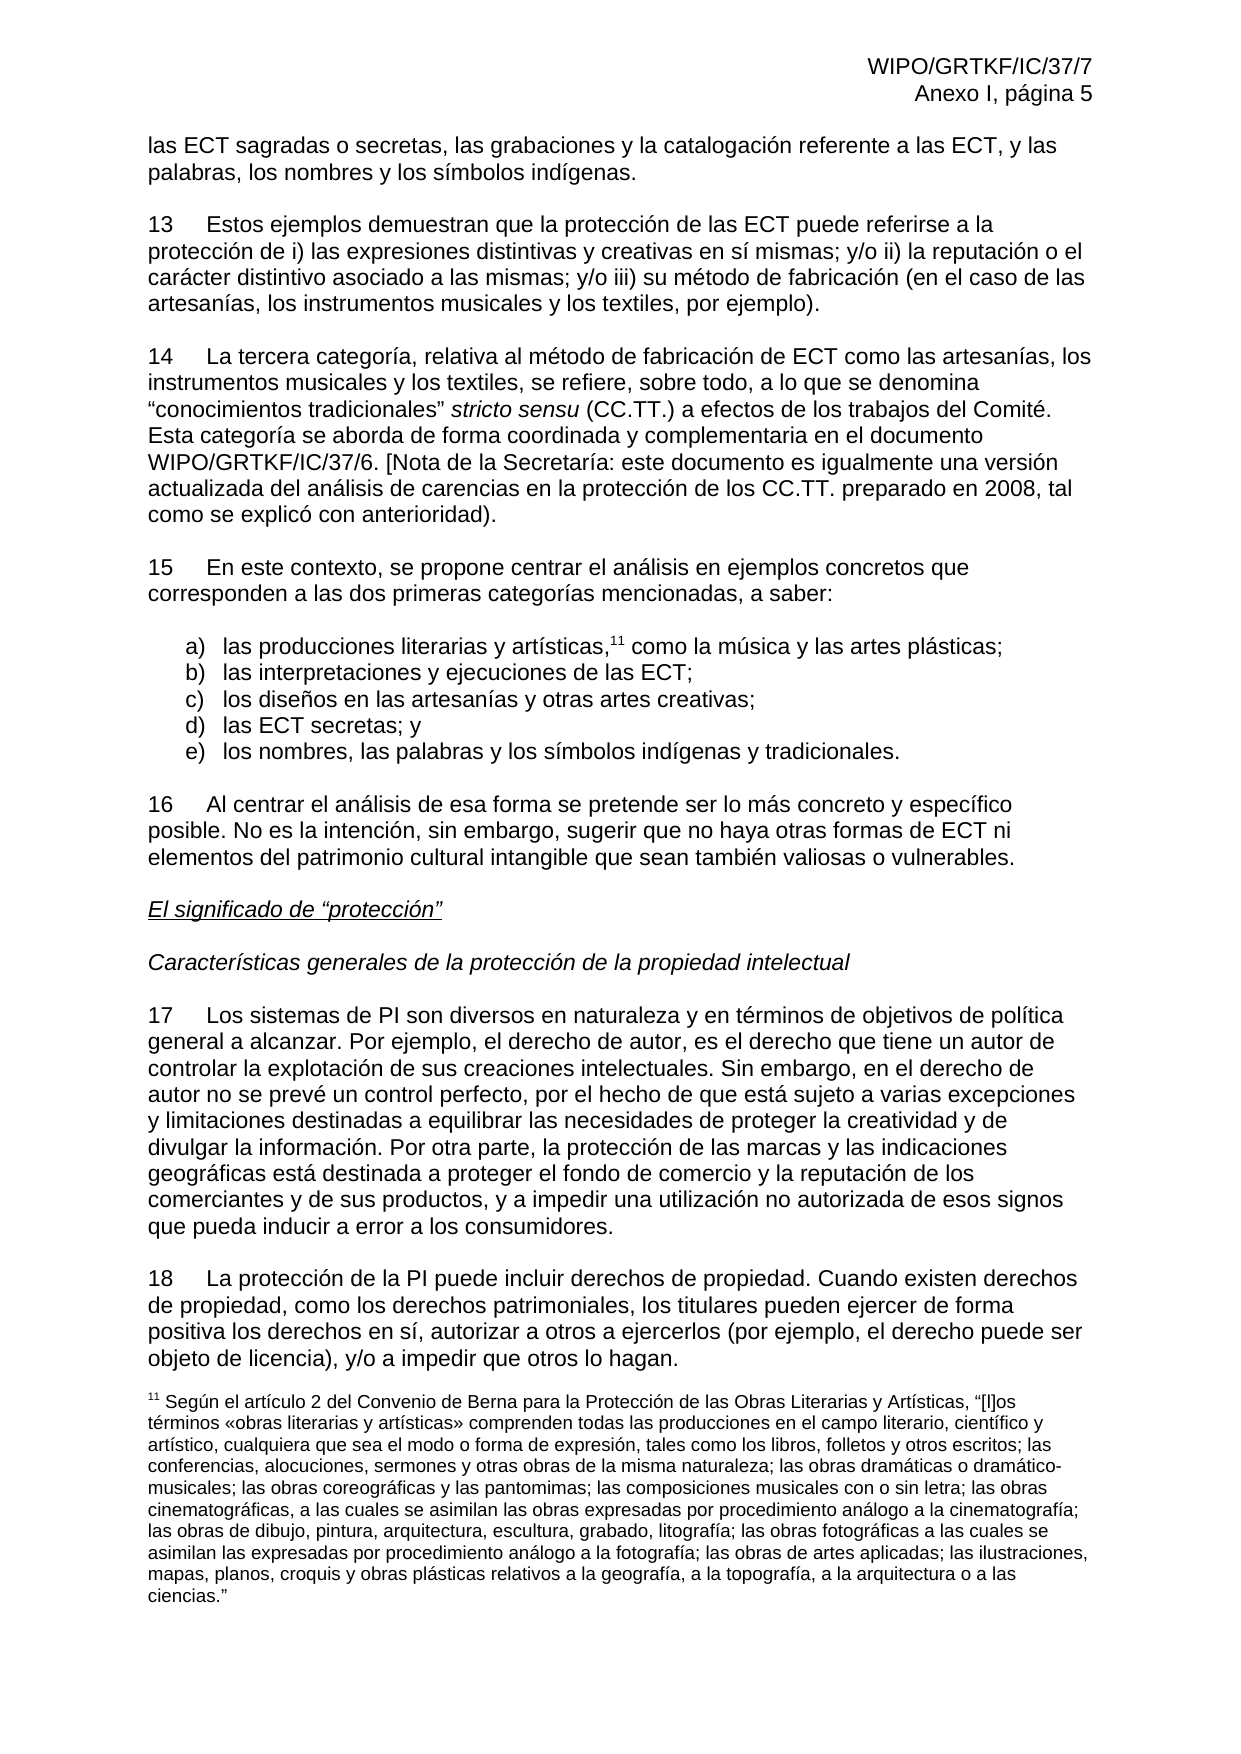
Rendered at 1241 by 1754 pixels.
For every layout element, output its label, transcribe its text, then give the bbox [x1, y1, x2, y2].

text La protección de la PI puede incluir derechos de propiedad. Cuando existen derechos de propiedad, como los derechos patrimoniales, los titulares pueden ejercer de forma positiva los derechos en sí, autorizar a otros a ejercerlos (por ejemplo, el derecho puede ser objeto de licencia), y/o a impedir que otros lo hagan. [148, 1265, 1092, 1371]
text En este contexto, se propone centrar el análisis en ejemplos concretos que corresponden a las dos primeras categorías mencionadas, a saber: [148, 554, 1092, 607]
list los diseños en las artesanías y otras artes creativas; [185, 686, 1092, 712]
text Características generales de la protección de la propiedad intelectual [148, 949, 1092, 976]
list las producciones literarias y artísticas, como la música y las artes plásticas; [185, 633, 1092, 659]
list los nombres, las palabras y los símbolos indígenas y tradicionales. [185, 738, 1092, 765]
text El significado de “protección” [148, 896, 1092, 923]
text Los sistemas de PI son diversos en naturaleza y en términos de objetivos de política general a alcanzar. Por ejemplo, el derecho de autor, es el derecho que tiene un autor de controlar la explotación de sus creaciones intelectuales. Sin embargo, en el derecho de autor no se prevé un control perfecto, por el hecho de que está sujeto a varias excepciones y limitaciones destinadas a equilibrar las necesidades de proteger la creatividad y de divulgar la información. Por otra parte, la protección de las marcas y las indicaciones geográficas está destinada a proteger el fondo de comercio y la reputación de los comerciantes y de sus productos, y a impedir una utilización no autorizada de esos signos que pueda inducir a error a los consumidores. [148, 1002, 1092, 1239]
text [148, 132, 1092, 211]
text Estos ejemplos demuestran que la protección de las ECT puede referirse a la protección de i) las expresiones distintivas y creativas en sí mismas; y/o ii) la reputación o el carácter distintivo asociado a las mismas; y/o iii) su método de fabricación (en el caso de las artesanías, los instrumentos musicales y los textiles, por ejemplo). [148, 211, 1092, 343]
text La tercera categoría, relativa al método de fabricación de ECT como las artesanías, los instrumentos musicales y los textiles, se refiere, sobre todo, a lo que se denomina “conocimientos tradicionales” stricto sensu (CC.TT.) a efectos de los trabajos del Comité. Esta categoría se aborda de forma coordinada y complementaria en el documento WIPO/GRTKF/IC/37/6. [Nota de la Secretaría: este documento es igualmente una versión actualizada del análisis de carencias en la protección de los CC.TT. preparado en 2008, tal como se explicó con anterioridad). [148, 343, 1092, 527]
text Al centrar el análisis de esa forma se pretende ser lo más concreto y específico posible. No es la intención, sin embargo, sugerir que no haya otras formas de ECT ni elementos del patrimonio cultural intangible que sean también valiosas o vulnerables. [148, 791, 1092, 870]
list las interpretaciones y ejecuciones de las ECT; [185, 659, 1092, 686]
list las ECT secretas; y [185, 712, 1092, 738]
